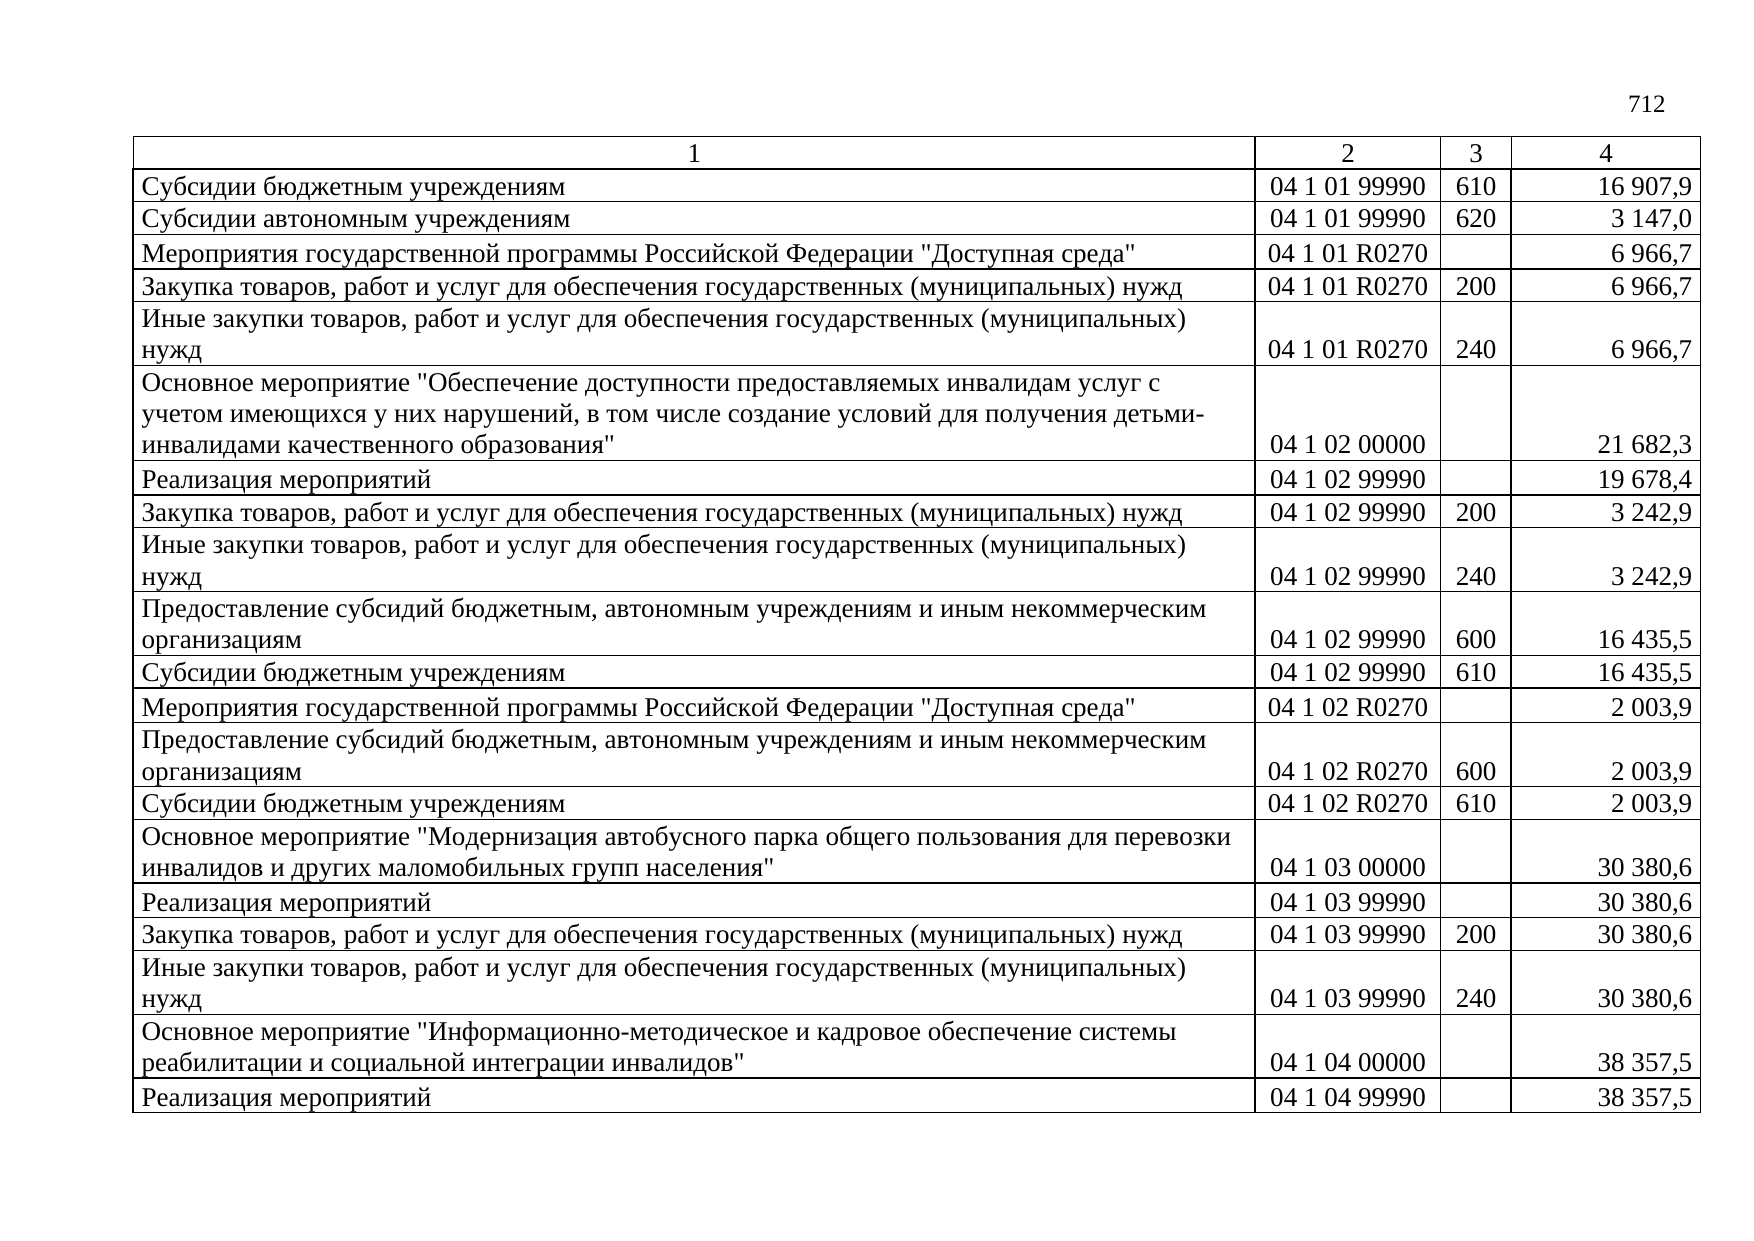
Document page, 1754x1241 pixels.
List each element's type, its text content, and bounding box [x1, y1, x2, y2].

table_header 2 [1256, 137, 1440, 168]
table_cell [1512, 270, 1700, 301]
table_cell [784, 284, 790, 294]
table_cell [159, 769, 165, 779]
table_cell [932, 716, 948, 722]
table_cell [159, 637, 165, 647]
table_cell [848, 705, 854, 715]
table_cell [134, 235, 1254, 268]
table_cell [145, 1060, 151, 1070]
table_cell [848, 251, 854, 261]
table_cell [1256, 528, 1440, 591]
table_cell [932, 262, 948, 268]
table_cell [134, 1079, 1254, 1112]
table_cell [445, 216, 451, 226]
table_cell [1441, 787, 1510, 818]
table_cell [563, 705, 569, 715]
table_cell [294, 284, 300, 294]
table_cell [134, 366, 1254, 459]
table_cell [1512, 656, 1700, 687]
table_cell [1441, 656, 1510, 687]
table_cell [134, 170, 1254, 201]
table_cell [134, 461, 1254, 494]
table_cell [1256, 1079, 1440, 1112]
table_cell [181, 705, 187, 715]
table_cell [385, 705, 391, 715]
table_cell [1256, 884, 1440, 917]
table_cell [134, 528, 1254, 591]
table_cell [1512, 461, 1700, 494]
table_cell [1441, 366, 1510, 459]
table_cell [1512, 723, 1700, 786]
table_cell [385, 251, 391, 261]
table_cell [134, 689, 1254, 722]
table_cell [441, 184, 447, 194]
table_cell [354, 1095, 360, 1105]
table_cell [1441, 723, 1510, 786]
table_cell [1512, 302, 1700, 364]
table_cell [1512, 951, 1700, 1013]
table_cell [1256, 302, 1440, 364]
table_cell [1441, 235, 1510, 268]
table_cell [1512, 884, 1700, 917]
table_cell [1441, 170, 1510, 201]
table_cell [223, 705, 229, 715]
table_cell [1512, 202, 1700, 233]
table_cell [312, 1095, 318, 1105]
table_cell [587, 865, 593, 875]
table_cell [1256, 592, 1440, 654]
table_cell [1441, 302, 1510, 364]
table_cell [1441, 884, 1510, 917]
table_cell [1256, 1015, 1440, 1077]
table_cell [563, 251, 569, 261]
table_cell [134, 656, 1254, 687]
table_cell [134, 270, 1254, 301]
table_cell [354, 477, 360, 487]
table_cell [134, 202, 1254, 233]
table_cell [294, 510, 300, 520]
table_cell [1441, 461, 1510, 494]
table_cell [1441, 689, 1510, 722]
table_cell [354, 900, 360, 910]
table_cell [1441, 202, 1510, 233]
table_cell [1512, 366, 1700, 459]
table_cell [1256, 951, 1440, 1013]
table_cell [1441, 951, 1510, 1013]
table_header 3 [1441, 137, 1511, 168]
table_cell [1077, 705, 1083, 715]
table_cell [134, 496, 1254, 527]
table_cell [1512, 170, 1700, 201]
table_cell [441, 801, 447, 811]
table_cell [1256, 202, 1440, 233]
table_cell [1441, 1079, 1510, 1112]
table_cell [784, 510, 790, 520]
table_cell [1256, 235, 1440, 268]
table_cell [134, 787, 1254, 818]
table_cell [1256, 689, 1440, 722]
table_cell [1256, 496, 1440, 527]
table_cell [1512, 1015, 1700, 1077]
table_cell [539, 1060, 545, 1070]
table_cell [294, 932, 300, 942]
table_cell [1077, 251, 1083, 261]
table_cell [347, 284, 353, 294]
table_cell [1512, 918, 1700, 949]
table_header 1 [134, 137, 1254, 168]
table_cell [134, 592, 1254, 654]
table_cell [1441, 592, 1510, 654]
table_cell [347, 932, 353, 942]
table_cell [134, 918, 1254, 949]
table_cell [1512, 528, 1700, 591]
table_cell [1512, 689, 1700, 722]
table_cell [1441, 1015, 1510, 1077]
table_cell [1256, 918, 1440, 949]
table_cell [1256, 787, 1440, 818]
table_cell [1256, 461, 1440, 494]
table_header 4 [1512, 137, 1700, 168]
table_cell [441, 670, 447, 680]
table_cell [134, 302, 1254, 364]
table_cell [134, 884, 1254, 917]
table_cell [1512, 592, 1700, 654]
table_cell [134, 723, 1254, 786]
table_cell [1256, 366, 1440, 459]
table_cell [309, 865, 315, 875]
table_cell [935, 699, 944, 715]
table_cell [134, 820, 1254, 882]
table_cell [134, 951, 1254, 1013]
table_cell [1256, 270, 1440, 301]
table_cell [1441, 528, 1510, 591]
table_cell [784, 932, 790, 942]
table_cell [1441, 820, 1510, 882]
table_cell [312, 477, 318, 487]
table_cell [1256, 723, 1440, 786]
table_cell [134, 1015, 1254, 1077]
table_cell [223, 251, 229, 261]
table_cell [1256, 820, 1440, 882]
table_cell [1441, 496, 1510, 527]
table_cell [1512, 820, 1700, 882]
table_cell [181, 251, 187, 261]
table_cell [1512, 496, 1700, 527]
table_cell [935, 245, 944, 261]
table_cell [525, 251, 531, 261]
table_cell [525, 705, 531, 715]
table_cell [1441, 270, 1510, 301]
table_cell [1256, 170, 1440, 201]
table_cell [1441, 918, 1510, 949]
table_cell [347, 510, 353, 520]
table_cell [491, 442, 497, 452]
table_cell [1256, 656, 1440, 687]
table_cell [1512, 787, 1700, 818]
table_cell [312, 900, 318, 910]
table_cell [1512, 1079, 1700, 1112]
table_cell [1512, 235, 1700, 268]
